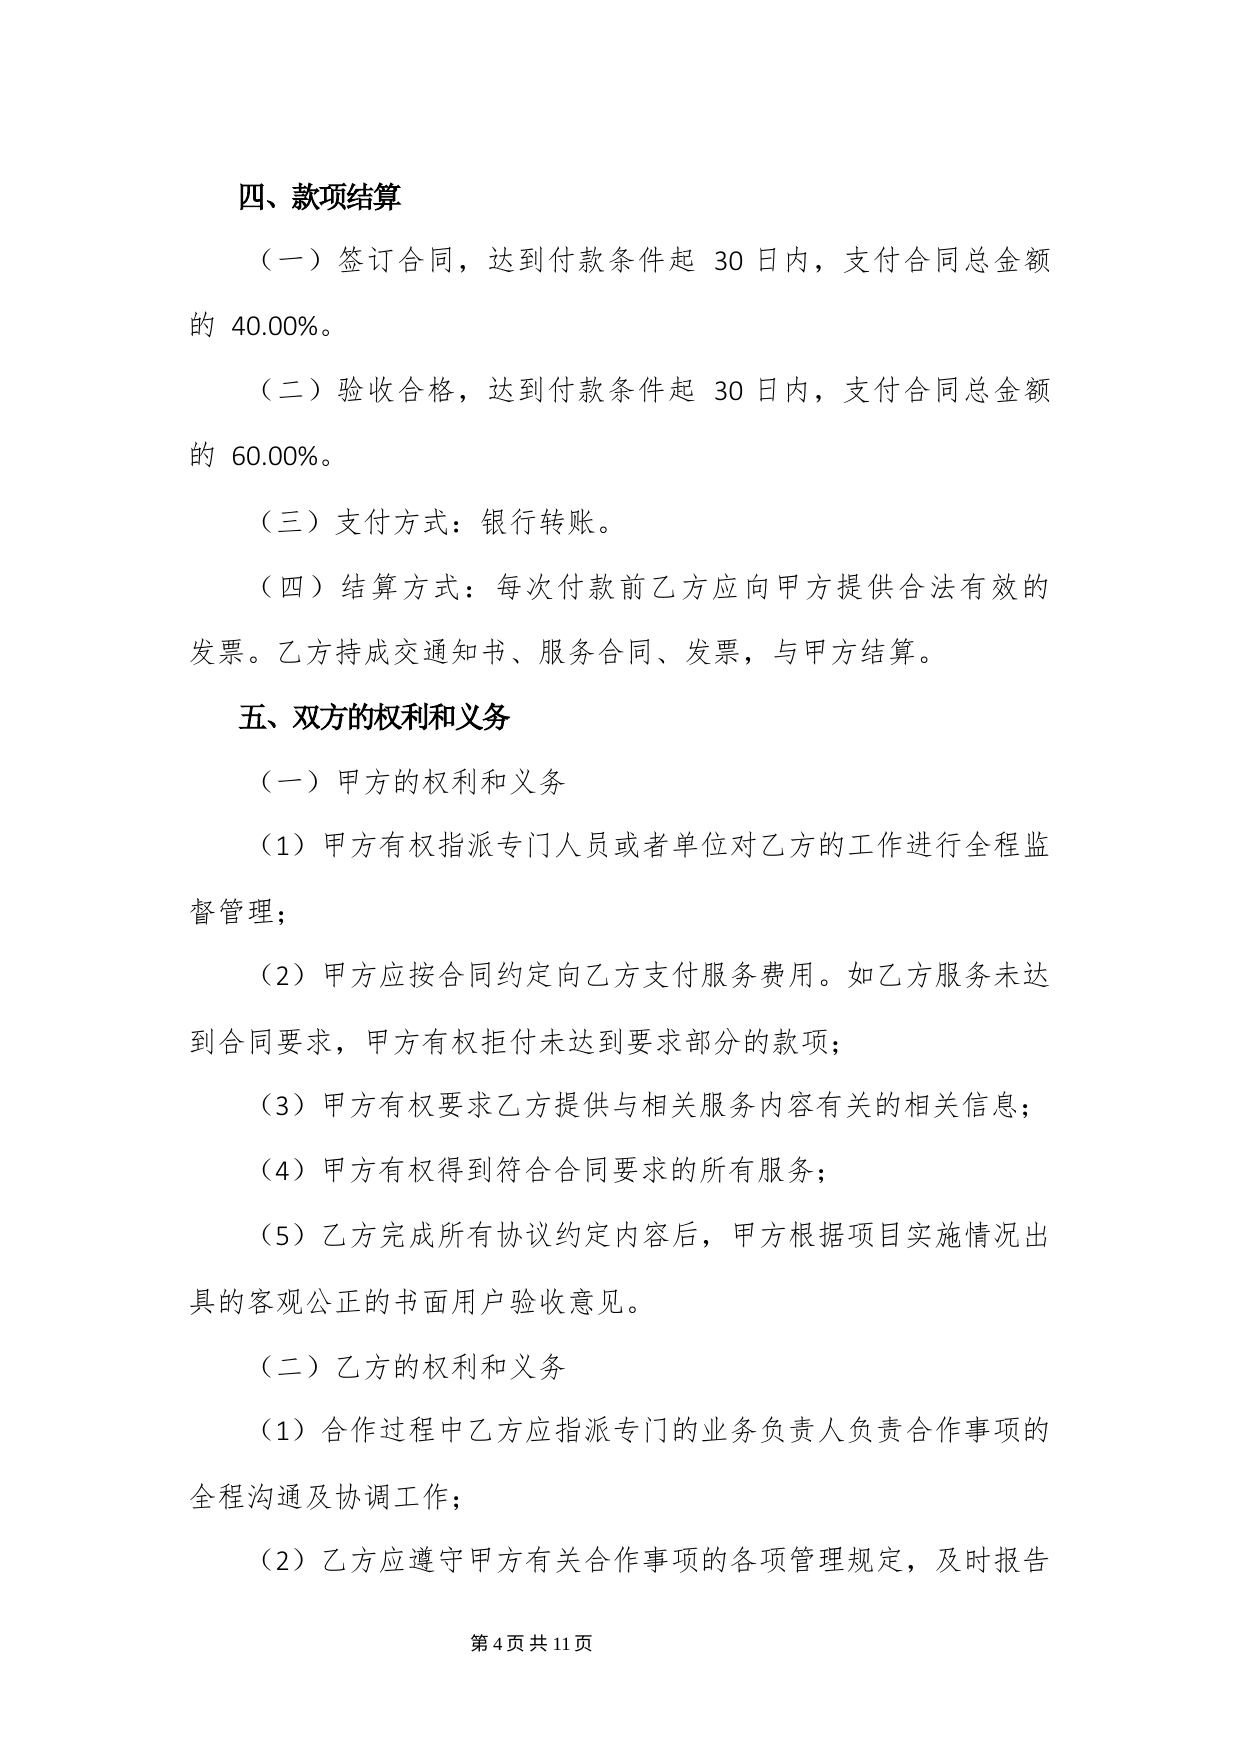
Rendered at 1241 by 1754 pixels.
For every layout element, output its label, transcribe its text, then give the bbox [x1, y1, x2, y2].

text （四）结算方式：每次付款前乙方应向甲方提供合法有效的 发票。乙方持成交通知书、服务合同、发票，与甲方结算。 [187, 552, 1053, 682]
text （一）签订合同，达到付款条件起 30 日内，支付合同总金额的 40.00%。 [187, 227, 1053, 357]
text （1）甲方有权指派专门人员或者单位对乙方的工作进行全程监督管理； [187, 812, 1053, 942]
text 五、双方的权利和义务 [187, 682, 1053, 747]
text （3）甲方有权要求乙方提供与相关服务内容有关的相关信息； [187, 1072, 1053, 1137]
text （二）验收合格，达到付款条件起 30 日内，支付合同总金额的 60.00%。 [187, 357, 1053, 487]
text （2）甲方应按合同约定向乙方支付服务费用。如乙方服务未达到合同要求，甲方有权拒付未达到要求部分的款项； [187, 942, 1053, 1072]
text （二）乙方的权利和义务 [187, 1332, 1053, 1397]
text （三）支付方式：银行转账。 [187, 487, 1053, 552]
text 四、款项结算 [187, 162, 1053, 227]
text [187, 1527, 1053, 1592]
text （4）甲方有权得到符合合同要求的所有服务； [187, 1137, 1053, 1202]
text （1）合作过程中乙方应指派专门的业务负责人负责合作事项的全程沟通及协调工作； [187, 1397, 1053, 1527]
text （5）乙方完成所有协议约定内容后，甲方根据项目实施情况出具的客观公正的书面用户验收意见。 [187, 1202, 1053, 1332]
text （一）甲方的权利和义务 [187, 747, 1053, 812]
